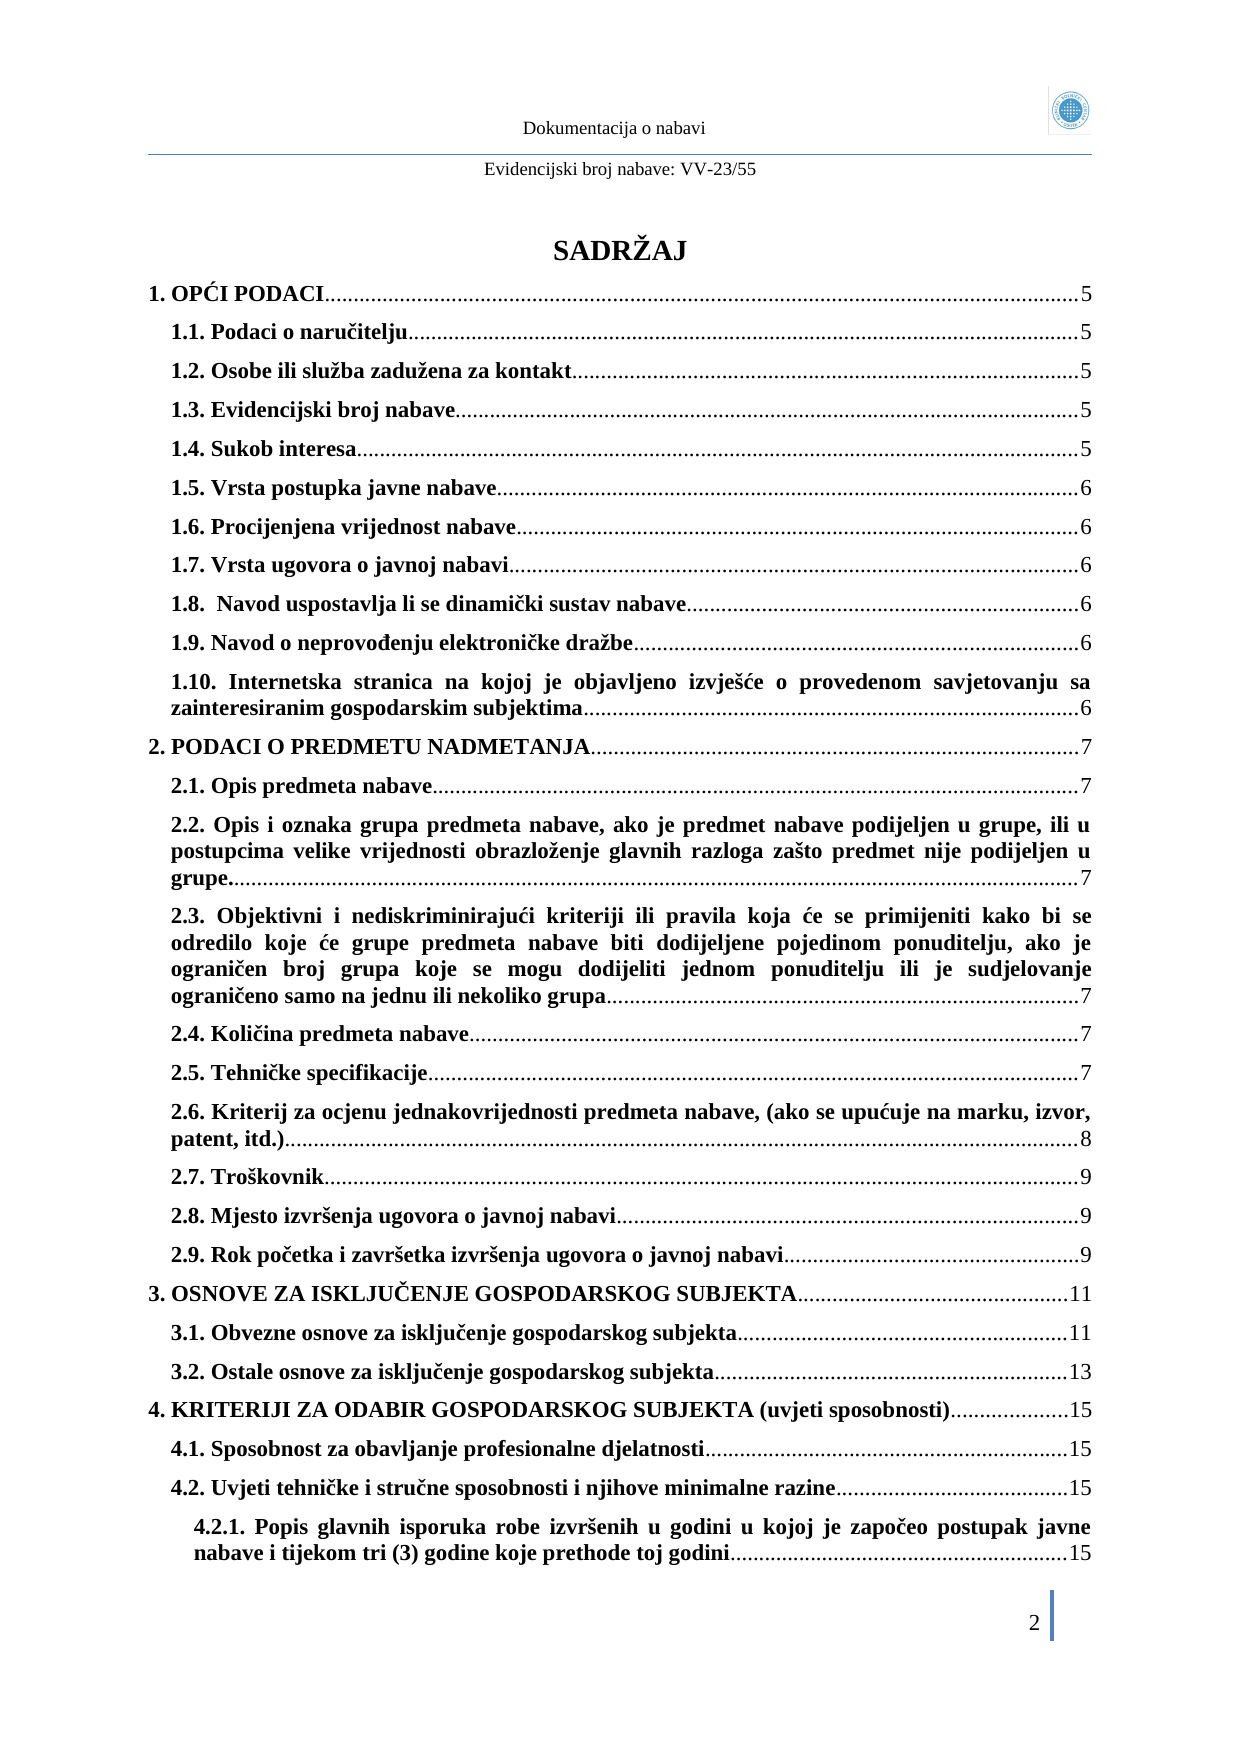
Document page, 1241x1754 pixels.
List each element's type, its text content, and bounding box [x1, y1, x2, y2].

text 2. PODACI O PREDMETU NADMETANJA 7 [148, 733, 1092, 760]
text 2.1. Opis predmeta nabave 7 [171, 772, 1092, 798]
picture [1048, 86, 1093, 135]
text 2.2. Opis i oznaka grupa predmeta nabave, ako je predmet nabave podijeljen u grupe, ili u postupcima velike vrijednosti obrazloženje glavnih razloga zašto predmet nije podijeljen u grupe. 7 [171, 811, 1092, 890]
text 3.1. Obvezne osnove za isključenje gospodarskog subjekta 11 [171, 1319, 1092, 1345]
text 4.1. Sposobnost za obavljanje profesionalne djelatnosti 15 [171, 1435, 1092, 1462]
text 2.5. Tehničke specifikacije 7 [171, 1059, 1092, 1086]
text 1.6. Procijenjena vrijednost nabave 6 [171, 513, 1092, 539]
text 3. OSNOVE ZA ISKLJUČENJE GOSPODARSKOG SUBJEKTA 11 [148, 1280, 1092, 1306]
text 1.10. Internetska stranica na kojoj je objavljeno izvješće o provedenom savjetovanju sa zainteresiranim gospodarskim subjektima 6 [171, 668, 1092, 721]
text 1.9. Navod o neprovođenju elektroničke dražbe 6 [171, 629, 1092, 656]
text 4.2. Uvjeti tehničke i stručne sposobnosti i njihove minimalne razine 15 [171, 1474, 1092, 1501]
text 1.8. Navod uspostavlja li se dinamički sustav nabave 6 [171, 590, 1092, 617]
text 1.1. Podaci o naručitelju 5 [171, 318, 1092, 345]
text 4. KRITERIJI ZA ODABIR GOSPODARSKOG SUBJEKTA (uvjeti sposobnosti) 15 [148, 1397, 1092, 1423]
text 1.5. Vrsta postupka javne nabave 6 [171, 474, 1092, 500]
text 2.3. Objektivni i nediskriminirajući kriteriji ili pravila koja će se primijeniti kako bi se odredilo koje će grupe predmeta nabave biti dodijeljene pojedinom ponuditelju, ako je ograničen broj grupa koje se mogu dodijeliti jednom ponuditelju ili je sudjelovanje ograničeno samo na jednu ili nekoliko grupa 7 [171, 903, 1092, 1008]
text 1.7. Vrsta ugovora o javnoj nabavi 6 [171, 552, 1092, 578]
text 3.2. Ostale osnove za isključenje gospodarskog subjekta 13 [171, 1358, 1092, 1384]
text 2.4. Količina predmeta nabave 7 [171, 1021, 1092, 1047]
text 2.7. Troškovnik 9 [171, 1163, 1092, 1190]
text 1.4. Sukob interesa 5 [171, 435, 1092, 461]
text 2.8. Mjesto izvršenja ugovora o javnoj nabavi 9 [171, 1202, 1092, 1229]
text 1.2. Osobe ili služba zadužena za kontakt 5 [171, 357, 1092, 384]
text 2.9. Rok početka i završetka izvršenja ugovora o javnoj nabavi 9 [171, 1241, 1092, 1267]
text 1. OPĆI PODACI 5 [148, 279, 1092, 306]
text 4.2.1. Popis glavnih isporuka robe izvršenih u godini u kojoj je započeo postupak javne nabave i tijekom tri (3) godine koje prethode toj godini 15 [193, 1513, 1092, 1566]
text 2.6. Kriterij za ocjenu jednakovrijednosti predmeta nabave, (ako se upućuje na marku, izvor, patent, itd.) 8 [171, 1098, 1092, 1151]
text 1.3. Evidencijski broj nabave 5 [171, 396, 1092, 422]
text SADRŽAJ [148, 233, 1092, 267]
